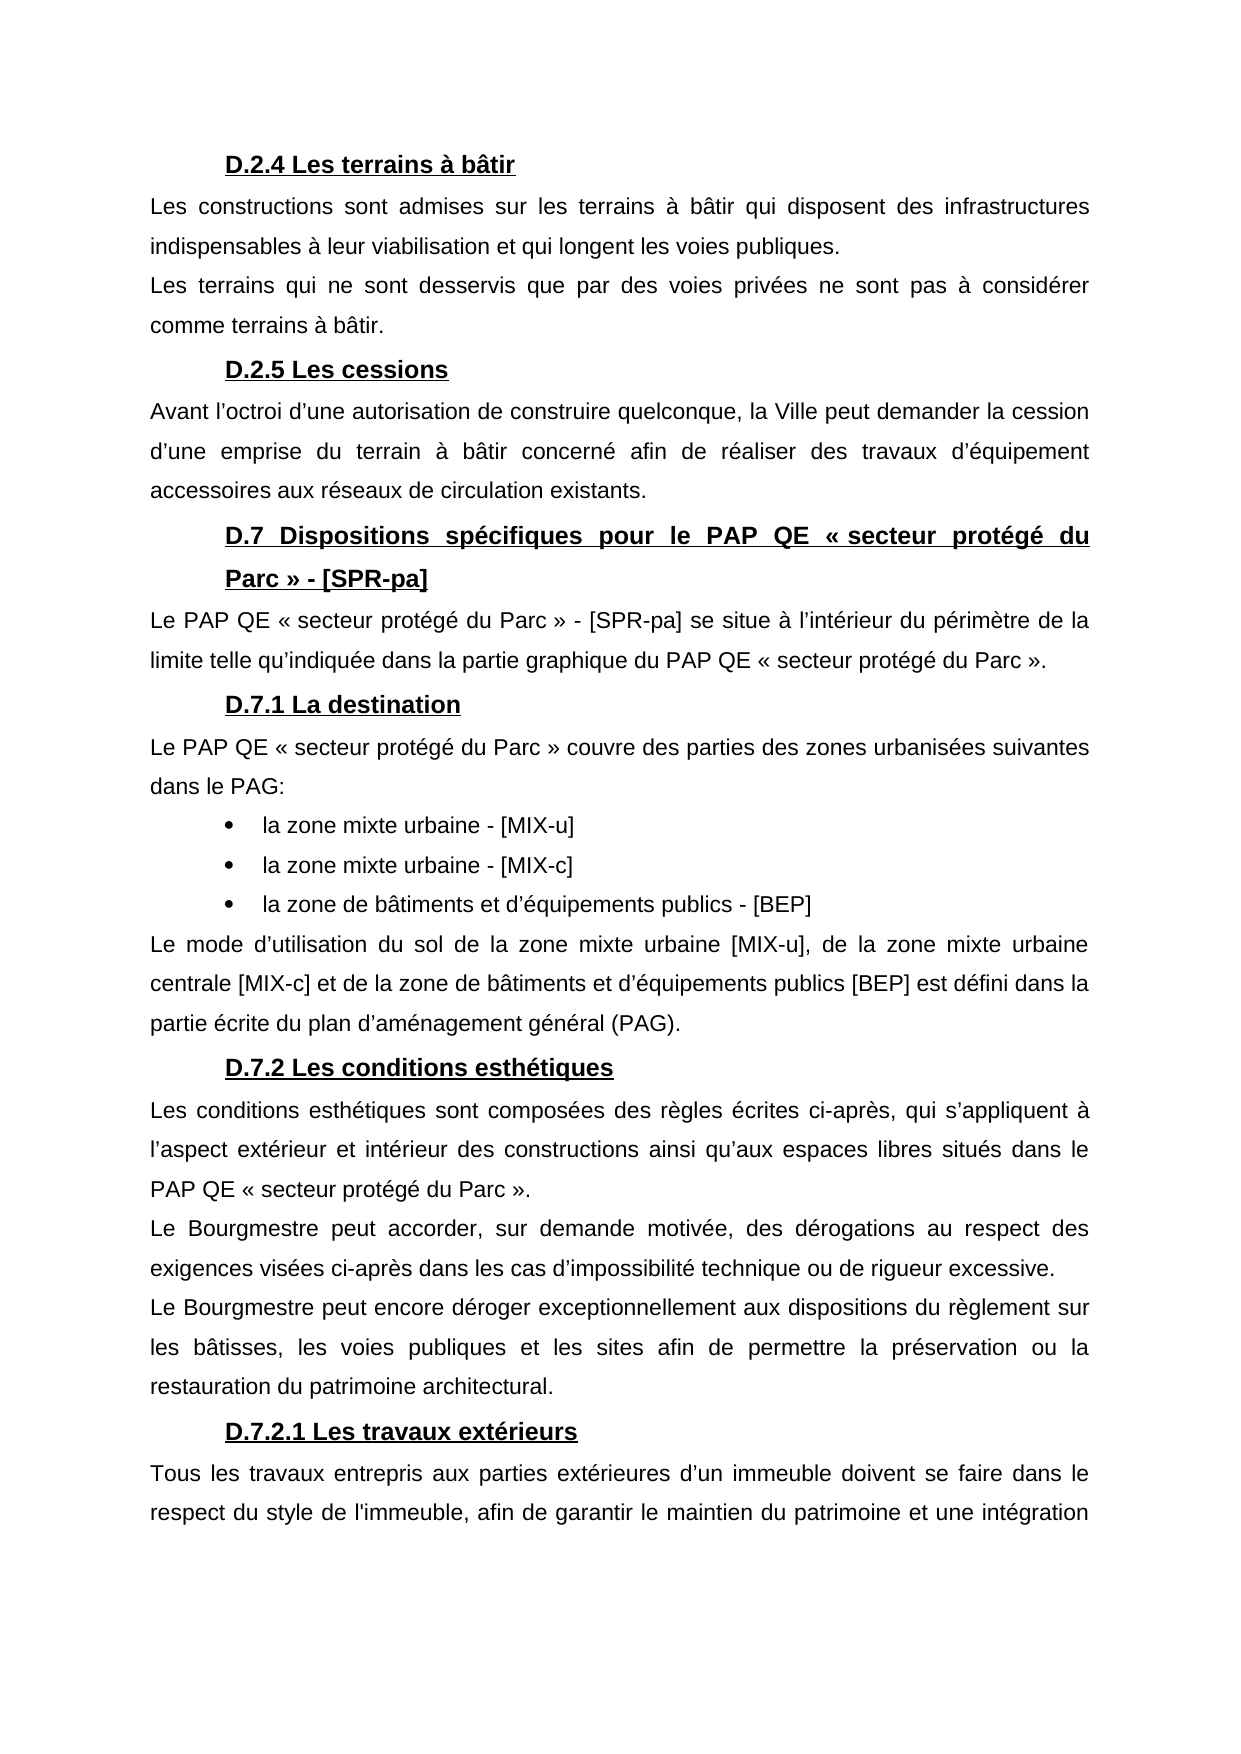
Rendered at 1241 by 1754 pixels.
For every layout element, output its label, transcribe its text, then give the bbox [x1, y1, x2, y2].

list la zone de bâtiments et d’équipements publics - [BEP] [225, 891, 1090, 918]
list la zone mixte urbaine - [MIX-u] [225, 812, 1090, 839]
text Le PAP QE « secteur protégé du Parc » - [SPR-pa] se situe à l’intérieur du périmètre de la limite telle qu’indiquée dans la partie graphique du PAP QE « secteur protégé du Parc ». [150, 607, 1090, 673]
subtitle D.2.4 Les terrains à bâtir [225, 150, 1090, 179]
list la zone mixte urbaine - [MIX-c] [225, 852, 1090, 878]
text Le Bourgmestre peut accorder, sur demande motivée, des dérogations au respect des exigences visées ci-après dans les cas d’impossibilité technique ou de rigueur excessive. [150, 1215, 1090, 1281]
subtitle D.7 Dispositions spécifiques pour le PAP QE « secteur protégé du Parc » - [SPR-pa] [225, 521, 1090, 546]
subtitle D.7 Dispositions spécifiques pour le PAP QE « secteur protégé du Parc » - [SPR-pa] [225, 547, 1090, 593]
subtitle D.7.1 La destination [225, 690, 1090, 719]
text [150, 1460, 1090, 1526]
subtitle D.7.2.1 Les travaux extérieurs [225, 1417, 1090, 1445]
text Les terrains qui ne sont desservis que par des voies privées ne sont pas à considérer comme terrains à bâtir. [150, 272, 1090, 338]
subtitle D.2.5 Les cessions [225, 355, 1090, 384]
text Le mode d’utilisation du sol de la zone mixte urbaine [MIX-u], de la zone mixte urbaine centrale [MIX-c] et de la zone de bâtiments et d’équipements publics [BEP] est défini dans la partie écrite du plan d’aménagement général (PAG). [150, 931, 1090, 1036]
text Avant l’octroi d’une autorisation de construire quelconque, la Ville peut demander la cession d’une emprise du terrain à bâtir concerné afin de réaliser des travaux d’équipement accessoires aux réseaux de circulation existants. [150, 398, 1090, 504]
subtitle D.7.2 Les conditions esthétiques [225, 1053, 1090, 1082]
text Les conditions esthétiques sont composées des règles écrites ci-après, qui s’appliquent à l’aspect extérieur et intérieur des constructions ainsi qu’aux espaces libres situés dans le PAP QE « secteur protégé du Parc ». [150, 1097, 1090, 1202]
text Le PAP QE « secteur protégé du Parc » couvre des parties des zones urbanisées suivantes dans le PAG: [150, 733, 1090, 799]
text Le Bourgmestre peut encore déroger exceptionnellement aux dispositions du règlement sur les bâtisses, les voies publiques et les sites afin de permettre la préservation ou la restauration du patrimoine architectural. [150, 1294, 1090, 1399]
text Les constructions sont admises sur les terrains à bâtir qui disposent des infrastructures indispensables à leur viabilisation et qui longent les voies publiques. [150, 193, 1090, 259]
